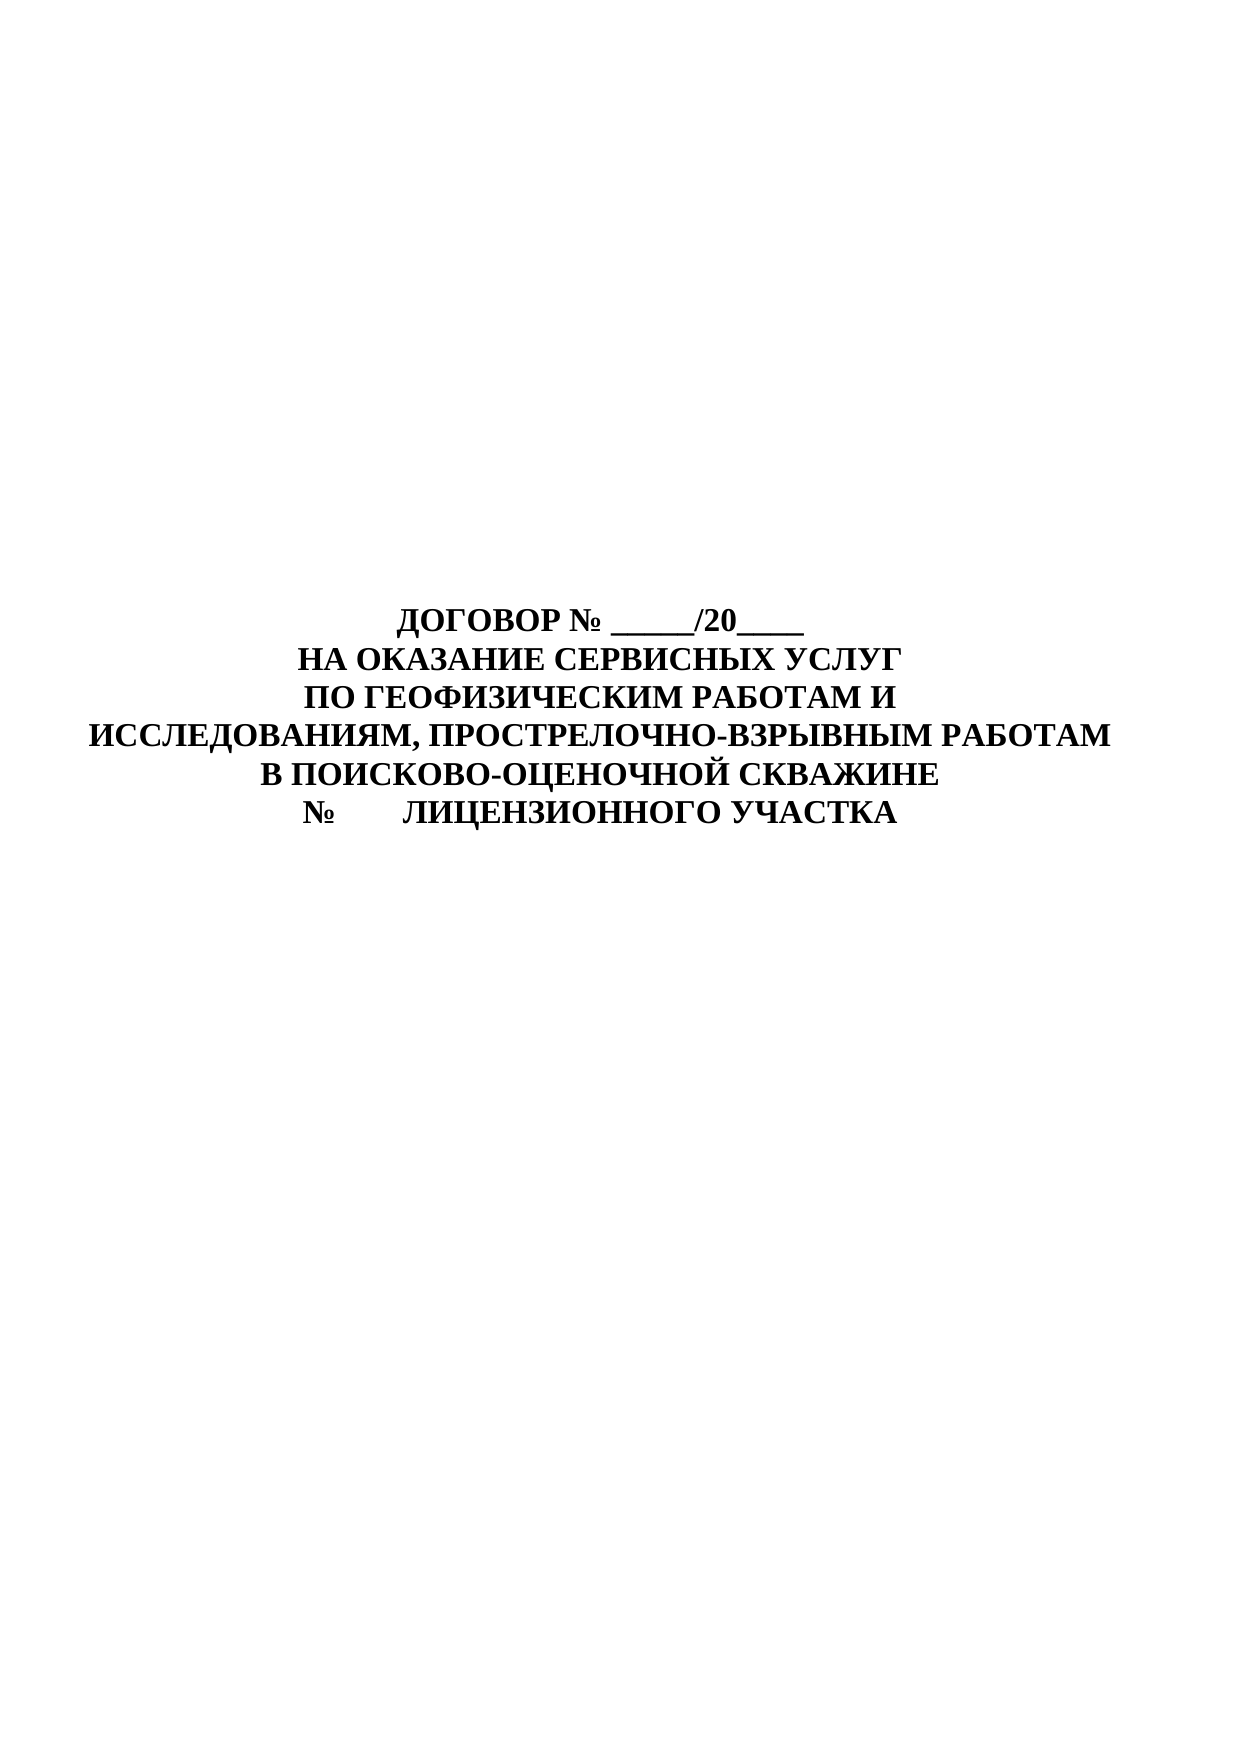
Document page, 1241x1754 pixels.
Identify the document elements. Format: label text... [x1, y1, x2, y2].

text НА ОКАЗАНИЕ СЕРВИСНЫХ УСЛУГ [75, 639, 1125, 677]
text ДОГОВОР № _____/20____ [75, 601, 1125, 639]
text ИССЛЕДОВАНИЯМ, ПРОСТРЕЛОЧНО-ВЗРЫВНЫМ РАБОТАМ В ПОИСКОВО-ОЦЕНОЧНОЙ СКВАЖИНЕ [75, 716, 1125, 792]
text ПО ГЕОФИЗИЧЕСКИМ РАБОТАМ И [75, 677, 1125, 716]
text № ЛИЦЕНЗИОННОГО УЧАСТКА [75, 792, 1125, 831]
